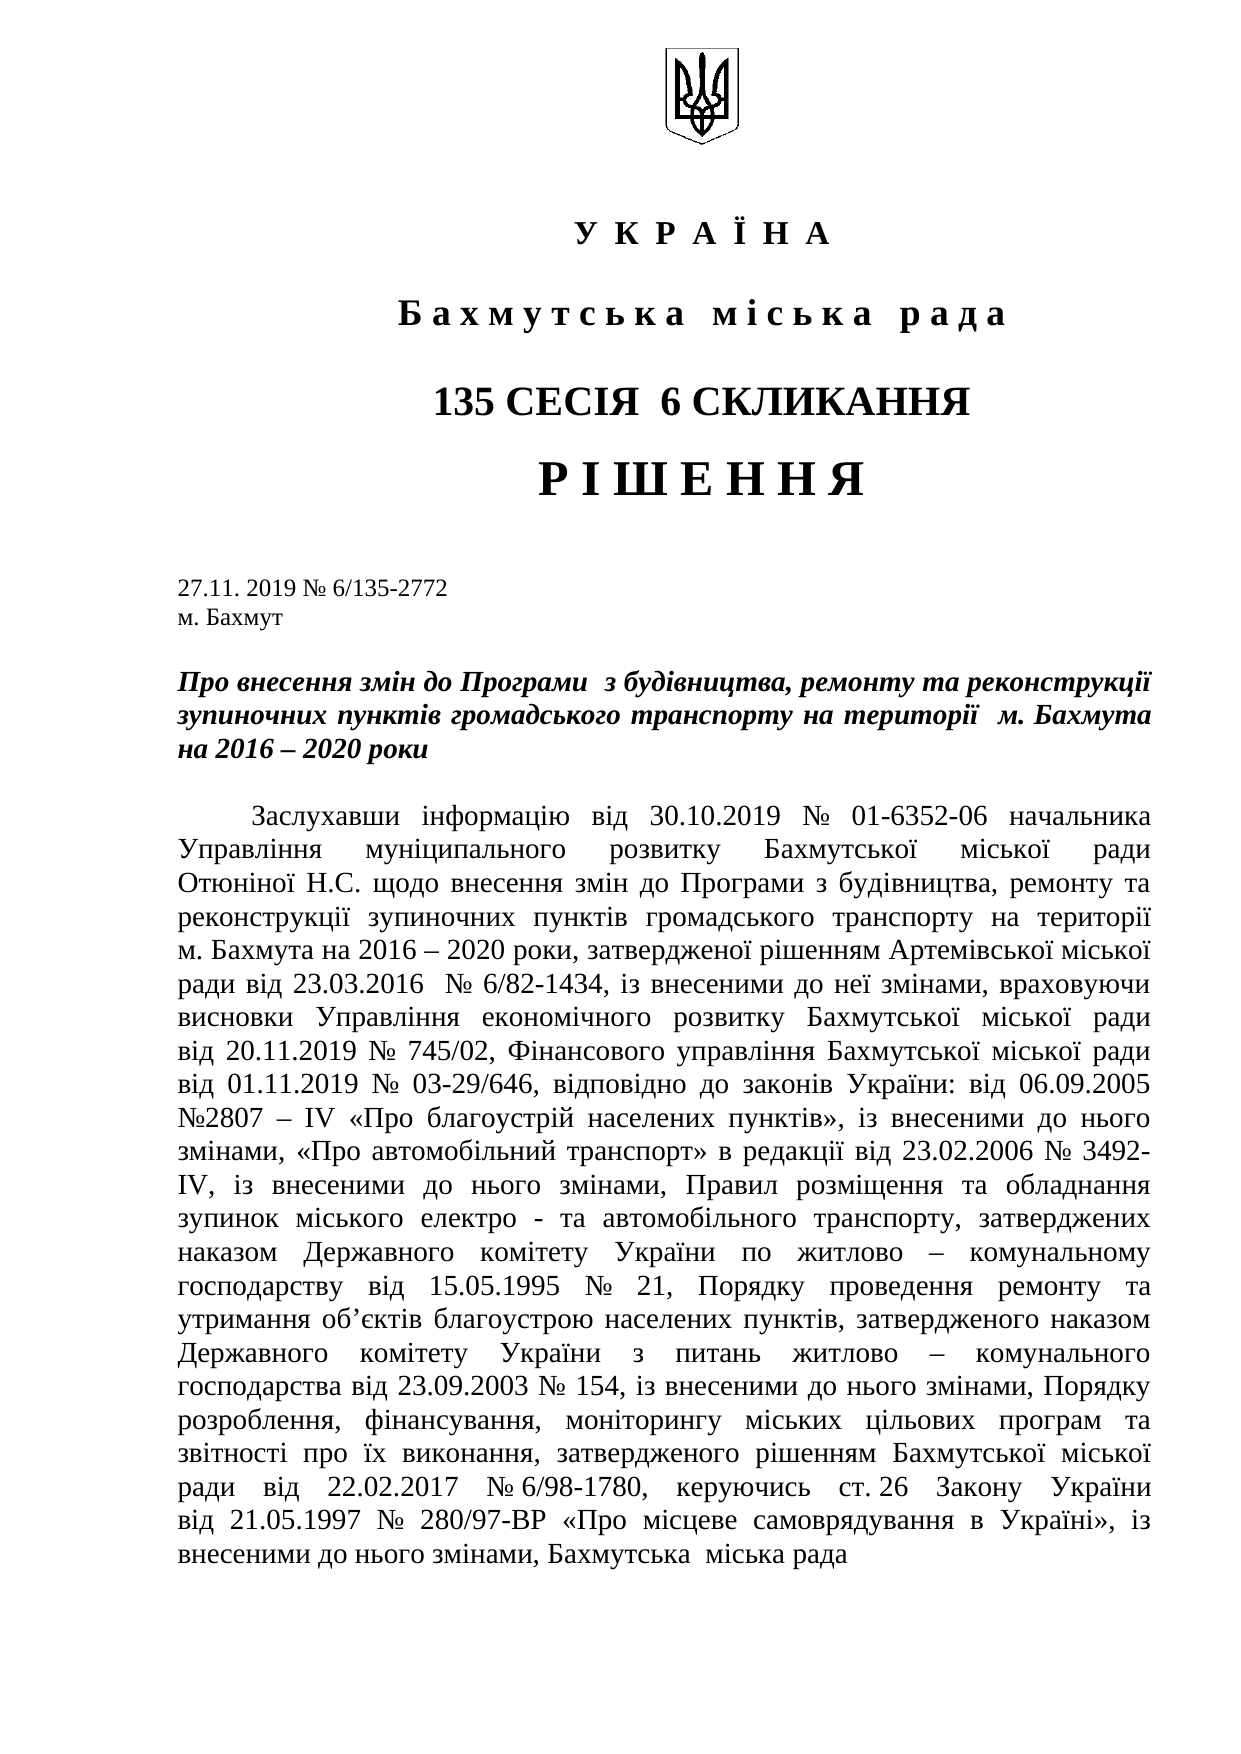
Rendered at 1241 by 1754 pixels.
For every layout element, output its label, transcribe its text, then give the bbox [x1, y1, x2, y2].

subtitle 135 СЕСІЯ 6 СКЛИКАННЯ [177, 376, 1152, 424]
text Заслухавши інформацію від 30.10.2019 № 01-6352-06 начальника Управління муніципального розвитку Бахмутської міської ради Отюніної Н.С. щодо внесення змін до Програми з будівництва, ремонту та реконструкції зупиночних пунктів громадського транспорту на території м. Бахмута на 2016 – 2020 роки, затвердженої рішенням Артемівської міської ради від 23.03.2016 № 6/82-1434, із внесеними до неї змінами, враховуючи висновки Управління економічного розвитку Бахмутської міської ради від 20.11.2019 № 745/02, Фінансового управління Бахмутської міської ради від 01.11.2019 № 03-29/646, відповідно до законів України: від 06.09.2005 №2807 – IV «Про благоустрій населених пунктів», із внесеними до нього змінами, «Про автомобільний транспорт» в редакції від 23.02.2006 № 3492-IV, із внесеними до нього змінами, Правил розміщення та обладнання зупинок міського електро - та автомобільного транспорту, затверджених наказом Державного комітету України по житлово – комунальному господарству від 15.05.1995 № 21, Порядку проведення ремонту та утримання об’єктів благоустрою населених пунктів, затвердженого наказом Державного комітету України з питань житлово – комунального господарства від 23.09.2003 № 154, із внесеними до нього змінами, Порядку розроблення, фінансування, моніторингу міських цільових програм та звітності про їх виконання, затвердженого рішенням Бахмутської міської ради від 22.02.2017 № 6/98-1780, керуючись ст. 26 Закону України від 21.05.1997 № 280/97-ВР «Про місцеве самоврядування в Україні», із внесеними до нього змінами, Бахмутська міська рада [177, 798, 1152, 1569]
text У К Р А Ї Н А [177, 213, 1152, 252]
text 27.11. 2019 № 6/135-2772 [177, 573, 1152, 602]
text м. Бахмут [177, 602, 1152, 630]
text Б а х м у т с ь к а м і с ь к а р а д а [177, 290, 1152, 333]
text Про внесення змін до Програми з будівництва, ремонту та реконструкції зупиночних пунктів громадського транспорту на території м. Бахмута на 2016 – 2020 роки [177, 664, 1152, 764]
picture [661, 44, 742, 147]
text Р I Ш Е Н Н Я [177, 448, 1152, 506]
